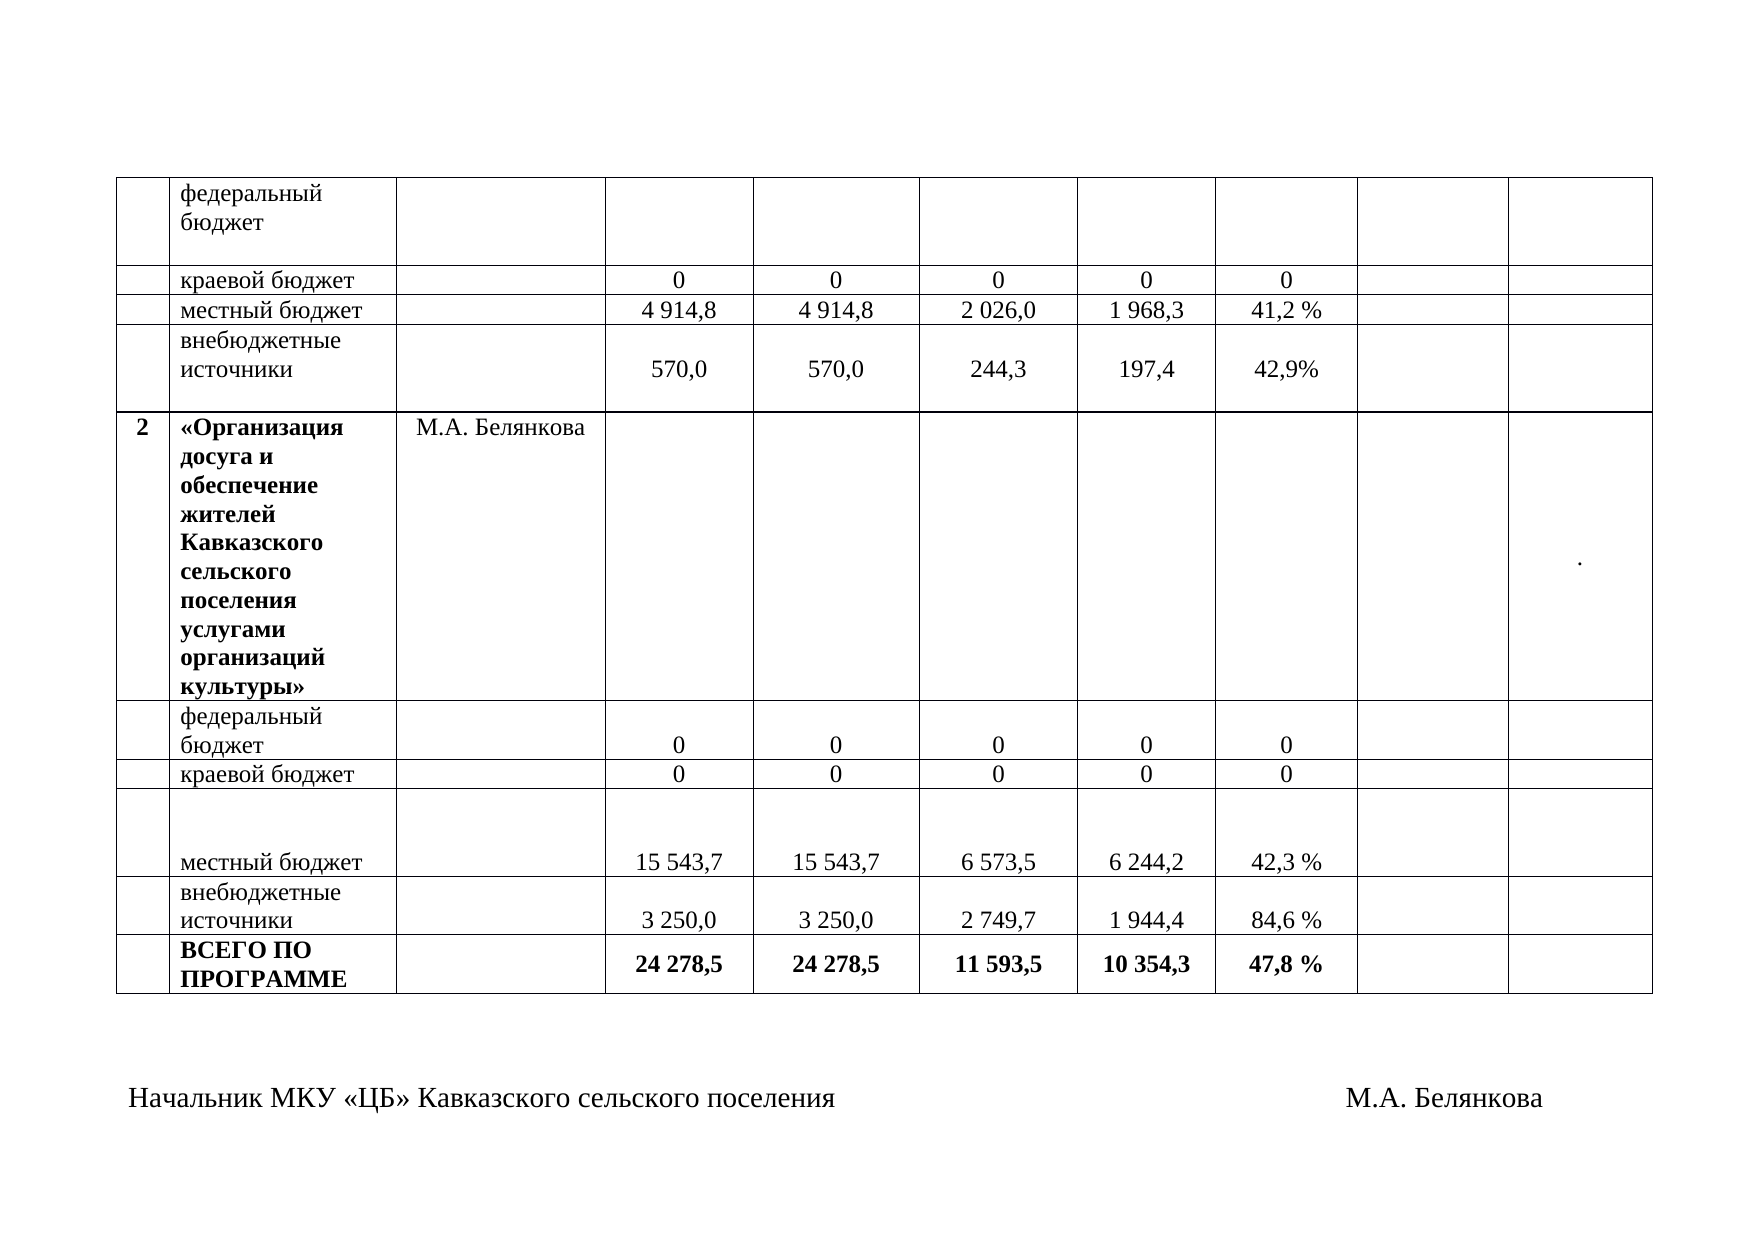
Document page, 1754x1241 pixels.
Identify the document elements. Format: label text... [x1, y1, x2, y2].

table_cell 0 [606, 178, 753, 264]
table_cell 0 [754, 266, 919, 294]
table_cell внебюджетные источники [170, 325, 396, 383]
table_cell [170, 383, 396, 411]
table_cell 4 914,8 [754, 295, 919, 324]
table_cell 0 [1216, 266, 1357, 294]
table_cell М.А. Белянкова [397, 413, 605, 700]
table_cell [117, 325, 169, 383]
table_cell [1509, 266, 1652, 294]
table_cell 244,3 [920, 325, 1077, 383]
table_cell [1358, 178, 1508, 264]
table_cell [1509, 325, 1652, 383]
table_cell [1078, 413, 1215, 700]
table_cell 0 [1078, 701, 1215, 758]
table_cell местный бюджет [170, 295, 396, 324]
table_cell [1358, 266, 1508, 294]
table_cell [1509, 877, 1652, 934]
table_cell 15 543,7 [606, 789, 753, 876]
table_cell 197,4 [1078, 325, 1215, 383]
table_cell 11 593,5 [920, 935, 1077, 993]
table_cell 4 914,8 [606, 295, 753, 324]
table_cell федеральный бюджет [170, 701, 396, 758]
table_cell [1509, 701, 1652, 758]
table_cell [1358, 789, 1508, 876]
table_cell местный бюджет [170, 789, 396, 876]
table_cell 24 278,5 [606, 935, 753, 993]
table_cell [397, 935, 605, 993]
table_cell [117, 701, 169, 758]
table_cell внебюджетные источники [170, 877, 396, 934]
table_cell «Организация досуга и обеспечение жителей Кавказского сельского поселения услугами организаций культуры» [170, 413, 396, 700]
table_cell [397, 760, 605, 788]
table_cell 0 [1078, 178, 1215, 264]
table_cell [397, 178, 605, 264]
table_cell [117, 295, 169, 324]
table_cell 42,9% [1216, 325, 1357, 383]
table_cell [1078, 383, 1215, 411]
table_cell 42,3 % [1216, 789, 1357, 876]
table_cell федеральный бюджет [170, 178, 396, 264]
table_cell . [1509, 413, 1652, 700]
table_cell [117, 935, 169, 993]
table_cell 0 [754, 178, 919, 264]
table_cell 15 543,7 [754, 789, 919, 876]
table_cell [1358, 760, 1508, 788]
table_cell [397, 295, 605, 324]
table_cell [117, 877, 169, 934]
table_cell [606, 383, 753, 411]
table_cell [1358, 877, 1508, 934]
table_cell [606, 413, 753, 700]
table_cell [1509, 383, 1652, 411]
table_cell [1358, 325, 1508, 383]
table_cell краевой бюджет [170, 760, 396, 788]
table_cell 0 [754, 760, 919, 788]
table_cell [117, 789, 169, 876]
table_cell [117, 178, 169, 264]
table_cell 3 250,0 [606, 877, 753, 934]
table_cell [1509, 178, 1652, 264]
table_cell [1358, 701, 1508, 758]
table_cell [1509, 295, 1652, 324]
table_cell 47,8 % [1216, 935, 1357, 993]
table_cell 6 244,2 [1078, 789, 1215, 876]
table_cell Начальник МКУ «ЦБ» Кавказского сельского поселения М.А. Белянкова [117, 994, 1591, 1113]
table_cell [920, 383, 1077, 411]
table_cell 570,0 [754, 325, 919, 383]
table_cell [1358, 295, 1508, 324]
table_cell 570,0 [606, 325, 753, 383]
table_cell 0 [920, 760, 1077, 788]
table_cell ВСЕГО ПО ПРОГРАММЕ [170, 935, 396, 993]
table_cell 3 250,0 [754, 877, 919, 934]
table_cell [117, 266, 169, 294]
table_cell [1358, 935, 1508, 993]
table_cell 2 026,0 [920, 295, 1077, 324]
table_cell [397, 383, 605, 411]
table_cell [920, 413, 1077, 700]
table_cell 0 [920, 266, 1077, 294]
table_cell 0 [1078, 266, 1215, 294]
table_cell 0 [1216, 178, 1357, 264]
table_cell [1509, 760, 1652, 788]
table_cell 0 [606, 266, 753, 294]
table_cell [1358, 383, 1508, 411]
table_cell 0 [1078, 760, 1215, 788]
table_cell 2 [117, 413, 169, 700]
table_cell краевой бюджет [170, 266, 396, 294]
table_cell 41,2 % [1216, 295, 1357, 324]
table_cell 0 [754, 701, 919, 758]
table_cell 0 [606, 701, 753, 758]
table_cell [1358, 413, 1508, 700]
table_cell [754, 413, 919, 700]
table_cell [1216, 383, 1357, 411]
table_cell [1509, 935, 1652, 993]
table_cell [117, 760, 169, 788]
table_cell [397, 325, 605, 383]
table_cell 84,6 % [1216, 877, 1357, 934]
table_cell 0 [1216, 701, 1357, 758]
table_cell 2 749,7 [920, 877, 1077, 934]
table_cell 24 278,5 [754, 935, 919, 993]
table_cell [397, 701, 605, 758]
table_cell [117, 383, 169, 411]
table_cell 0 [1216, 760, 1357, 788]
table_cell 6 573,5 [920, 789, 1077, 876]
table_cell 0 [920, 701, 1077, 758]
table_cell 0 [920, 178, 1077, 264]
table_cell [754, 383, 919, 411]
table_cell [397, 877, 605, 934]
table_cell [1216, 413, 1357, 700]
table_cell [397, 266, 605, 294]
table_cell 10 354,3 [1078, 935, 1215, 993]
table_cell 0 [606, 760, 753, 788]
table_cell [1509, 789, 1652, 876]
table_cell 1 944,4 [1078, 877, 1215, 934]
table_cell 1 968,3 [1078, 295, 1215, 324]
table_cell [397, 789, 605, 876]
